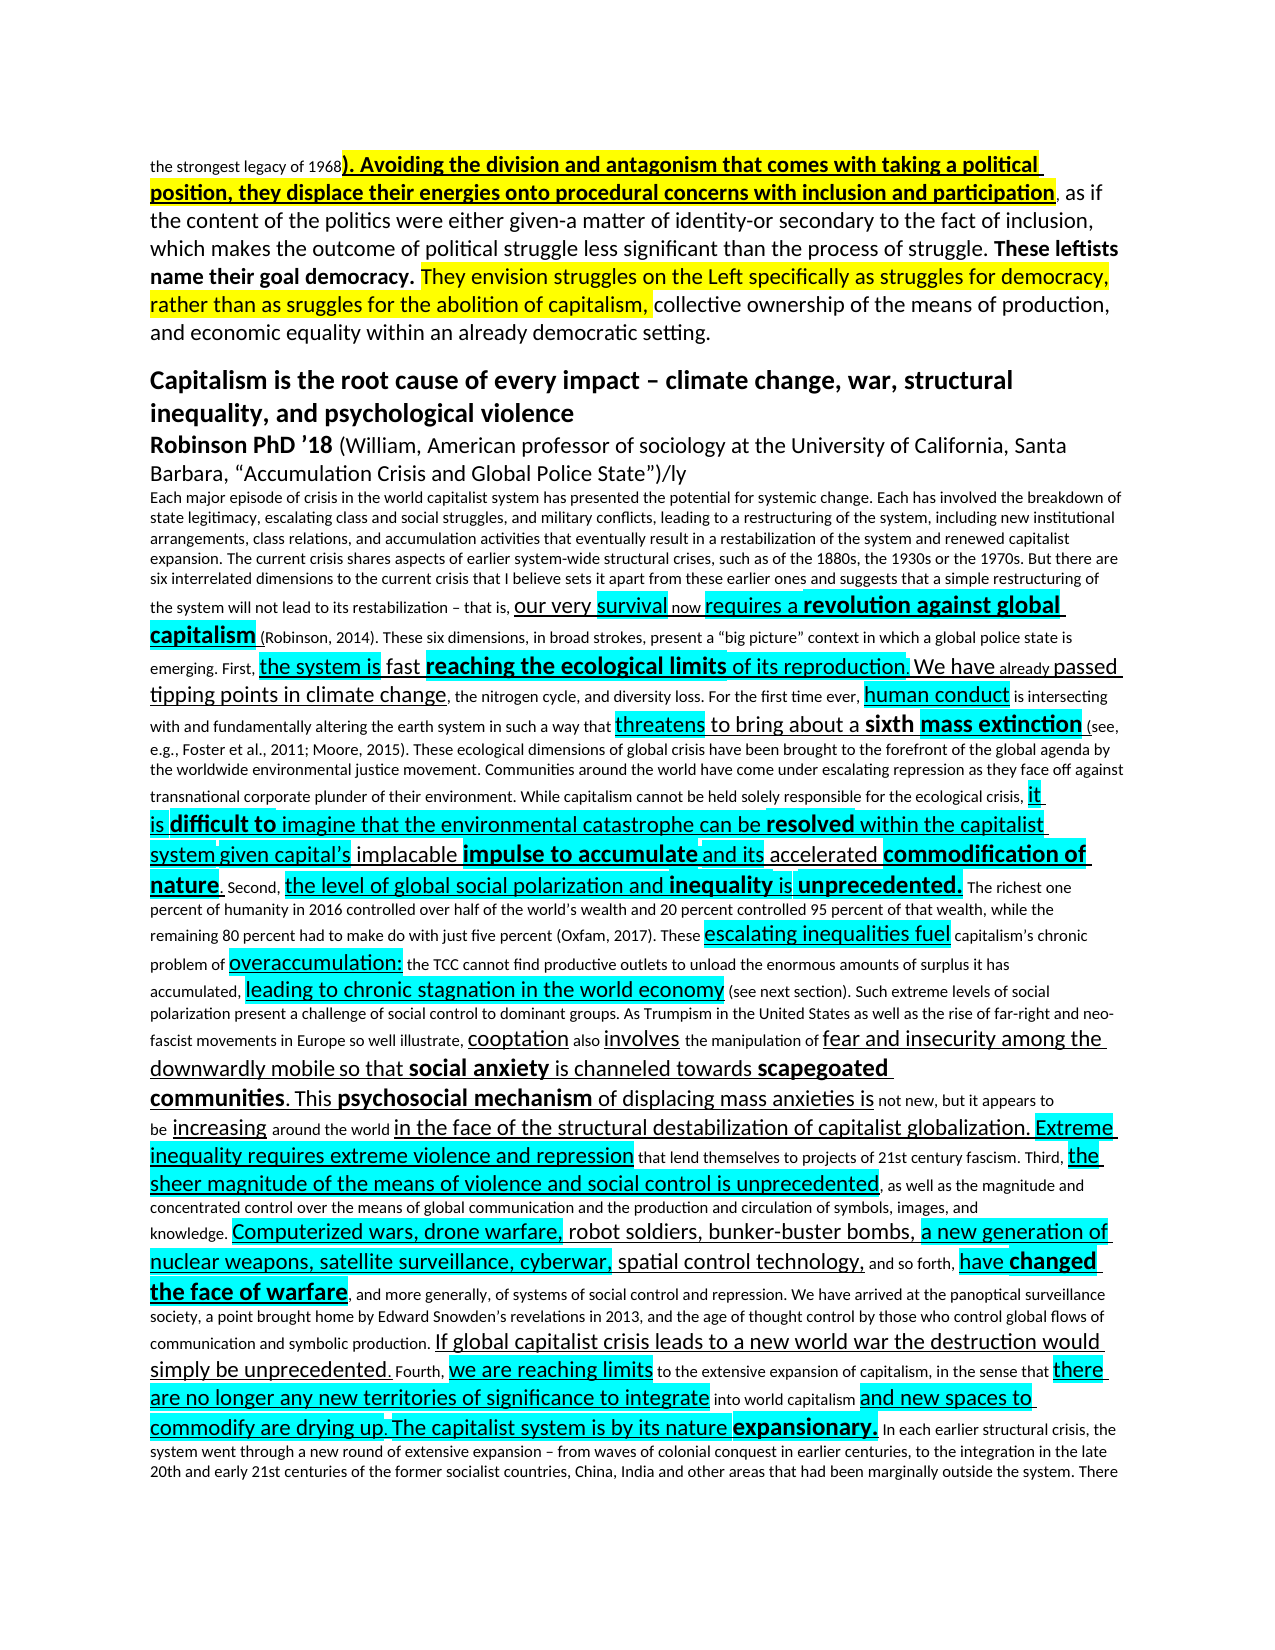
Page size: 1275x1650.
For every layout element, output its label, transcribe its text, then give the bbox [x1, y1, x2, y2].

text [150, 487, 1125, 1482]
text Robinson PhD ’18 (William, American professor of sociology at the University of California, Santa Barbara, “Accumulation Crisis and Global Police State”)/ly [150, 429, 1125, 487]
text Capitalism is the root cause of every impact – climate change, war, structural inequality, and psychological violence [150, 363, 1125, 429]
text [150, 150, 1125, 346]
